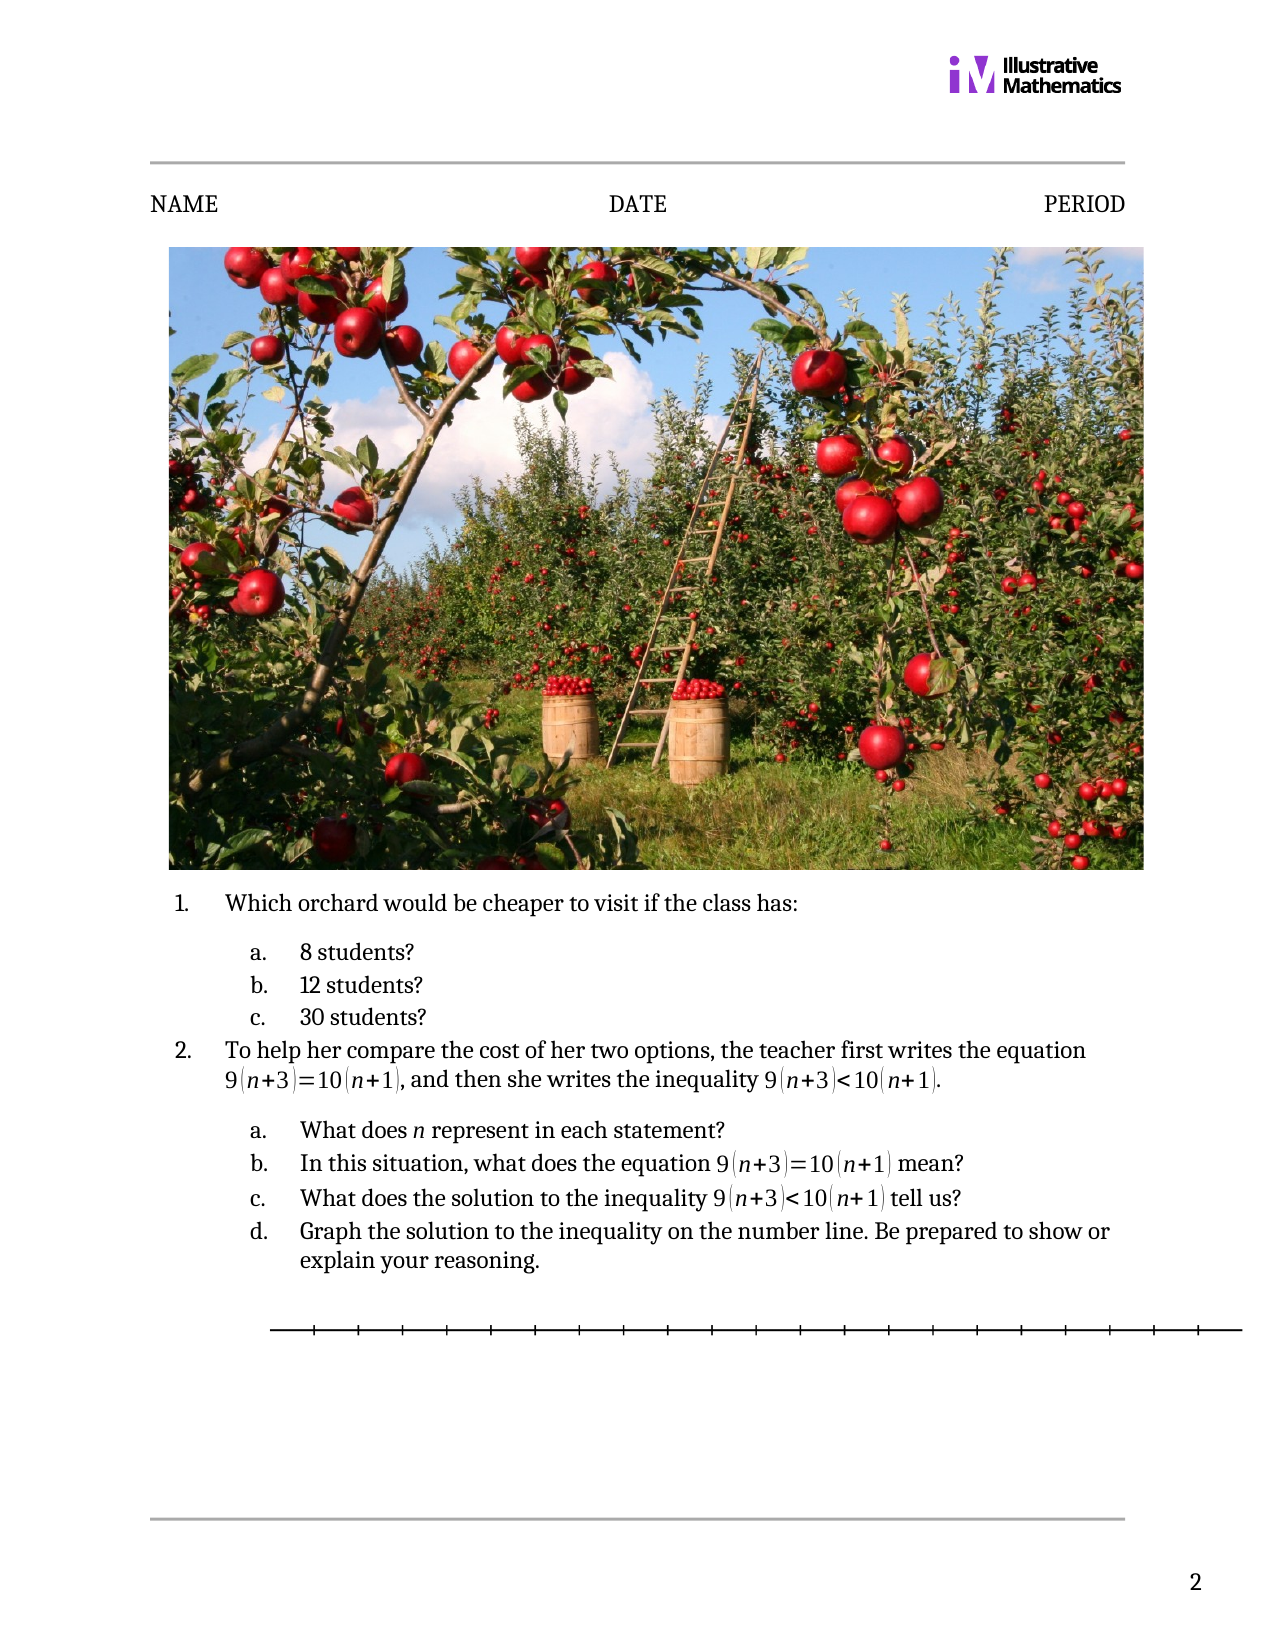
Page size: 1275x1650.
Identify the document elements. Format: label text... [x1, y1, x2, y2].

list 12 students? [250, 971, 1125, 999]
list 8 students? [250, 938, 1125, 967]
picture [168, 247, 1144, 870]
list Graph the solution to the inequality on the number line. Be prepared to show or explain your reasoning. [250, 1217, 1125, 1275]
list What does represent in each statement? [250, 1116, 1125, 1145]
list Which orchard would be cheaper to visit if the class has: [175, 889, 1125, 917]
picture [268, 1324, 1244, 1336]
list To help her compare the cost of her two options, the teacher first writes the equation , and then she writes the inequality . [175, 1036, 1125, 1095]
list What does the solution to the inequality tell us? [250, 1183, 1125, 1213]
list In this situation, what does the equation mean? [250, 1148, 1125, 1179]
picture [949, 55, 1121, 93]
list 30 students? [250, 1003, 1125, 1032]
